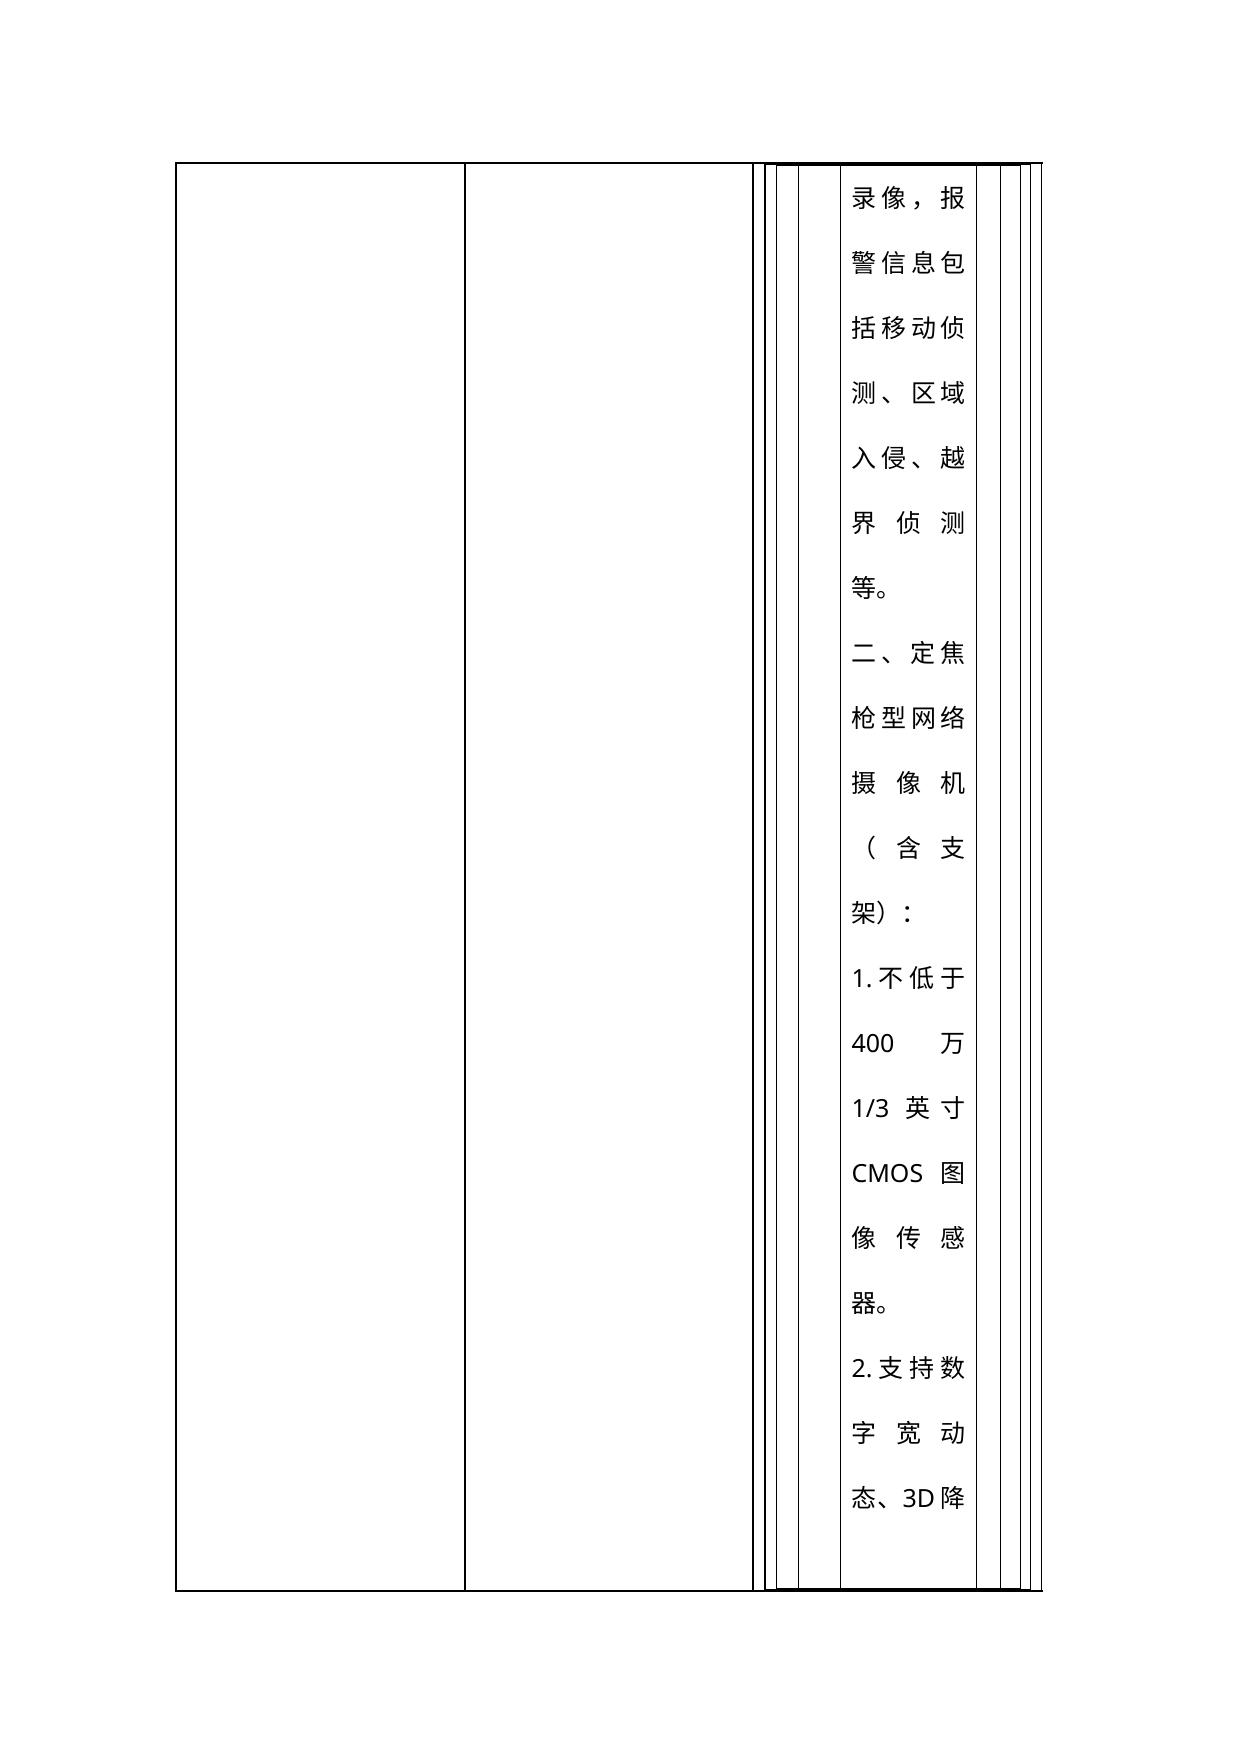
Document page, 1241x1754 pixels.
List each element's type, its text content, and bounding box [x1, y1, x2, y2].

table_cell [841, 166, 976, 1588]
table_cell [777, 166, 798, 1588]
table_cell [977, 166, 1000, 1588]
table_cell [1031, 164, 1041, 1590]
table_cell [799, 166, 840, 1588]
table_cell [466, 164, 752, 1590]
table_cell [1001, 166, 1020, 1588]
table_cell [1021, 165, 1030, 1589]
table_cell [754, 164, 764, 1590]
table_cell [766, 165, 776, 1589]
table_cell 1 [177, 164, 464, 1590]
